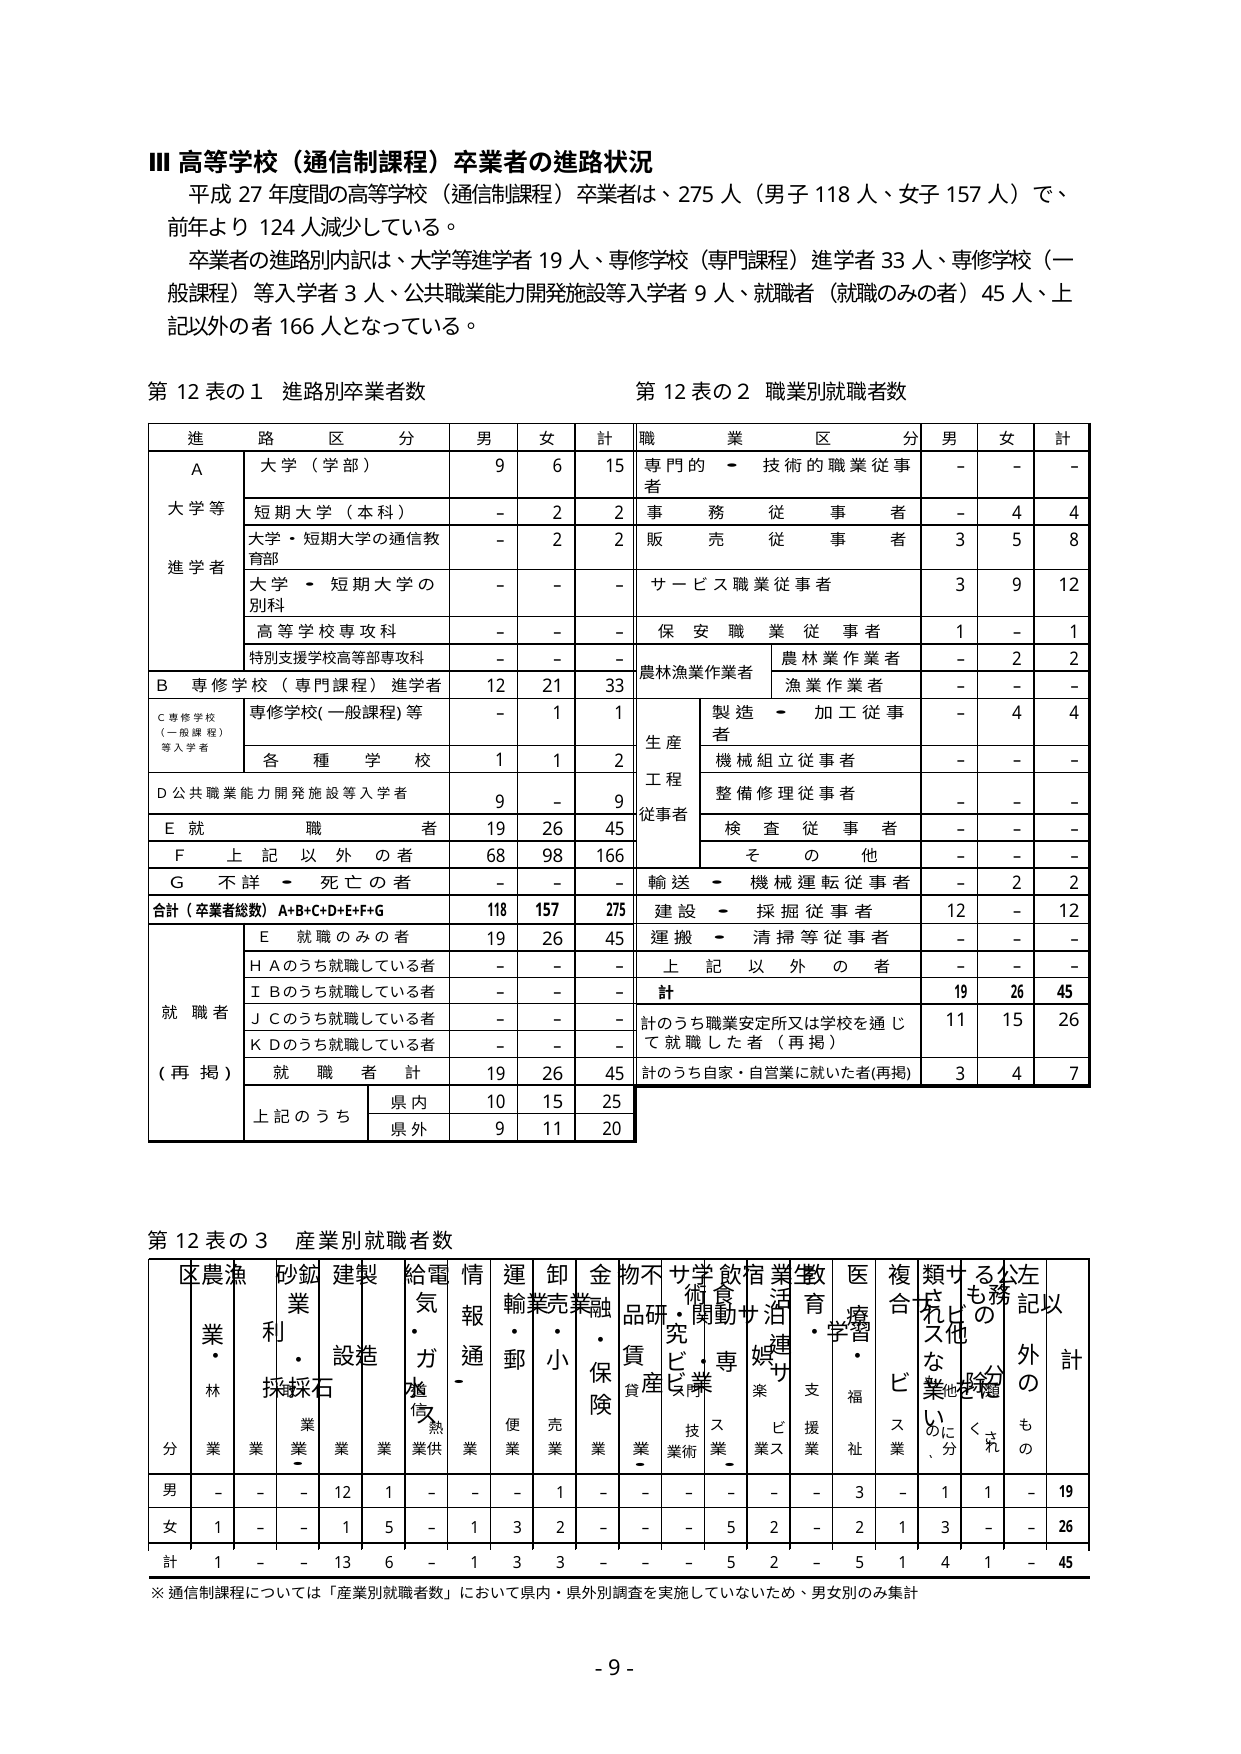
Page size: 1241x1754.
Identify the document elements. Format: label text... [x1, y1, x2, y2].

text 第12 表の１ 進路別卒業者数 第12 表の２ 職業別就職者数 [148, 377, 1240, 405]
table_cell 2 [518, 499, 574, 524]
table_header 職 業 区 分 [637, 424, 920, 450]
table_cell - [518, 617, 574, 643]
table_cell - [450, 570, 517, 616]
table_cell - [922, 773, 977, 813]
table_cell 建 設 ・ 採 掘 従 事 者 [637, 896, 920, 922]
table_cell - [518, 869, 574, 894]
table_cell 3 [922, 570, 977, 616]
list 第 12 表の３ 産業別就職者数 [148, 1226, 1240, 1254]
table_cell - [922, 499, 977, 524]
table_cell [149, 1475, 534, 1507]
table_cell 4 [978, 699, 1033, 744]
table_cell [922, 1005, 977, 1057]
table_cell - [1035, 815, 1088, 840]
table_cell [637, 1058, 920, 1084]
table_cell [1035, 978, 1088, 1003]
table_cell - [1035, 842, 1088, 867]
table_cell 生 産 工 程従事者 [637, 699, 699, 867]
table_cell 15 [576, 452, 633, 497]
table_cell 2 [978, 645, 1033, 670]
table_cell 118 [450, 896, 517, 922]
table_cell - [450, 869, 517, 894]
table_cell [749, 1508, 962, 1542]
table_cell 保 安 職 業 従 事 者 [637, 617, 920, 643]
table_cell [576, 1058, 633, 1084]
table_cell 12 [450, 672, 517, 697]
table_cell - [922, 746, 977, 772]
table_cell - [978, 773, 1033, 813]
table_cell 2 [576, 526, 633, 569]
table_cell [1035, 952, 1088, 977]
table_header 計 [576, 424, 633, 450]
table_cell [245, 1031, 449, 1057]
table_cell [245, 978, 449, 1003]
table_cell 販 売 従 事 者 [637, 526, 920, 569]
table_cell 275 [576, 896, 633, 922]
table_cell - [450, 617, 517, 643]
table_cell - [518, 773, 574, 813]
table_cell 短 期 大 学 （ 本 科 ） [245, 499, 449, 524]
table_cell - [576, 617, 633, 643]
table_cell Ｇ 不 詳 ・ 死 亡 の 者 [149, 869, 449, 894]
table_cell 12 [922, 896, 977, 922]
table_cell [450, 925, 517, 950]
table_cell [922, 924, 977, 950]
table_cell - [1035, 672, 1088, 697]
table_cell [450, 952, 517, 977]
table_cell - [1035, 452, 1088, 497]
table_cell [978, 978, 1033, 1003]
table_cell 1 [576, 699, 633, 744]
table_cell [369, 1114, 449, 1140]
table_cell 19 [450, 815, 517, 840]
table_cell - [922, 869, 977, 894]
table_cell - [978, 746, 1033, 772]
table_header 進 路 区 分 [149, 424, 449, 450]
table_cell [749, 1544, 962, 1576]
subtitle Ⅲ 高等学校（通信制課程）卒業者の進路状況 [148, 142, 1240, 179]
table_cell 大学・短期大学の別科 [245, 570, 449, 616]
table_cell - [922, 842, 977, 867]
table_cell - [922, 452, 977, 497]
table_cell 4 [978, 499, 1033, 524]
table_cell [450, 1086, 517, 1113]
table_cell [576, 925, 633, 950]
text ※ 通信制課程については「産業別就職者数」において県内・県外別調査を実施していないため、男女別のみ集計 [151, 1583, 1240, 1603]
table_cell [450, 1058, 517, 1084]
table_cell - [576, 570, 633, 616]
table_header 男 [922, 424, 977, 450]
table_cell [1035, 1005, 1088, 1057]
table_cell - [978, 617, 1033, 643]
table_cell 農 林 業 作 業 者 [772, 645, 920, 670]
table_cell 事 務 従 事 者 [637, 499, 920, 524]
table_cell 157 [518, 896, 574, 922]
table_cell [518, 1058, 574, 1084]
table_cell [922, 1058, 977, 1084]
table_cell 各 種 学 校 [245, 746, 449, 772]
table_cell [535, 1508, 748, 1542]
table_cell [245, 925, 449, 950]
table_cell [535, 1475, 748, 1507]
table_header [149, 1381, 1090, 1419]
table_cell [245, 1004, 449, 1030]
table_cell - [1035, 773, 1088, 813]
table_cell - [450, 526, 517, 569]
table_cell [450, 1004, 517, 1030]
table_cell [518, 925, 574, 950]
table_cell 製 造 ・ 加 工 従 事 者 [701, 699, 920, 744]
table_cell - [978, 452, 1033, 497]
table_cell 2 [1035, 869, 1088, 894]
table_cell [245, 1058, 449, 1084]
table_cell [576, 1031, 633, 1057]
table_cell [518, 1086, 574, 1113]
table_cell Ａ 大 学 等進 学 者 [149, 452, 243, 670]
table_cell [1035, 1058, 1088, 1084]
table_cell 検 査 従 事 者 [701, 815, 920, 840]
table_cell Ｄ 公 共 職 業 能 力 開 発 施 設 等 入 学 者 [149, 773, 449, 813]
table_header 女 [978, 424, 1033, 450]
table_header 計 [1035, 424, 1088, 450]
text 卒業者の進路別内訳は、大学等進学者19 人、専修学校（専門課程）進学者33 人、専修学校（一般課程）等入学者3 人、公共職業能力開発施設等入学者9 人、就職者（就職のみの者）45 人、上記以外の者166 人となっている。 [167, 245, 1074, 340]
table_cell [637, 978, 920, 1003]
table_cell 合計（ 卒業者総数） A+B+C+D+E+F+G [149, 896, 449, 922]
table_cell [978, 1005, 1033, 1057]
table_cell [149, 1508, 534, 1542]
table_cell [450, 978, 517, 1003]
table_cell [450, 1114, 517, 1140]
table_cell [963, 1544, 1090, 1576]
table_cell Ｅ 就 職 者 [149, 815, 449, 840]
table_cell Ｂ 専修学校（ 専門課程） 進学者 [149, 672, 449, 697]
table_cell 6 [518, 452, 574, 497]
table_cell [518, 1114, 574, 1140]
table_cell 1 [1035, 617, 1088, 643]
table_cell - [922, 815, 977, 840]
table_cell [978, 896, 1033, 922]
table_cell 4 [1035, 699, 1088, 744]
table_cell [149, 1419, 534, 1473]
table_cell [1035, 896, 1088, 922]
table_cell 45 [576, 815, 633, 840]
table_cell 2 [518, 526, 574, 569]
table_cell 2 [1035, 645, 1088, 670]
table_header 男 [450, 424, 517, 450]
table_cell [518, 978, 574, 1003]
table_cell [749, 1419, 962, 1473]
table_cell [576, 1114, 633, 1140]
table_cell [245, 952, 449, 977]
table_cell 26 [518, 815, 574, 840]
table_cell - [1035, 746, 1088, 772]
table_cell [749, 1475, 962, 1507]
table_cell Ｃ 専 修 学 校 （ 一 般 課 程 ） 等 入 学 者 [149, 699, 243, 772]
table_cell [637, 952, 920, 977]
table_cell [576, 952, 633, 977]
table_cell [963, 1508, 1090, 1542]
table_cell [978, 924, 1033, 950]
table_cell - [978, 815, 1033, 840]
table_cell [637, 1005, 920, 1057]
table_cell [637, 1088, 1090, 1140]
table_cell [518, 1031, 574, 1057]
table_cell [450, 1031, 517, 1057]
table_cell - [518, 645, 574, 670]
table_cell - [518, 570, 574, 616]
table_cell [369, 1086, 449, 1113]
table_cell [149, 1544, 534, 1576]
table_cell 2 [576, 499, 633, 524]
table_cell 専 門 的 ・ 技 術 的 職 業 従 事者 [637, 452, 920, 497]
table_cell 専修学校( 一般課程) 等 [245, 699, 449, 744]
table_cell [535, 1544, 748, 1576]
table_cell - [922, 672, 977, 697]
text 平成27 年度間の高等学校（通信制課程）卒業者は、275 人（男子118 人、女子157 人）で、前年より124 人減少している。 [168, 179, 1074, 242]
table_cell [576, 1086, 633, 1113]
table_cell Ｆ 上 記 以 外 の 者 [149, 842, 449, 867]
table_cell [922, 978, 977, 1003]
table_cell 2 [576, 746, 633, 772]
table_cell 9 [450, 773, 517, 813]
table_cell 68 [450, 842, 517, 867]
table_cell 33 [576, 672, 633, 697]
table_cell 9 [978, 570, 1033, 616]
table_cell 輸 送 ・ 機 械 運 転 従 事 者 [637, 869, 920, 894]
table_cell 高 等 学 校 専 攻 科 [245, 617, 449, 643]
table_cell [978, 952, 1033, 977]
table_cell 1 [518, 746, 574, 772]
table_cell 1 [450, 746, 517, 772]
table_cell 大 学 （ 学 部 ） [245, 452, 449, 497]
table_cell 大学・短期大学の通信教育部 [245, 526, 449, 569]
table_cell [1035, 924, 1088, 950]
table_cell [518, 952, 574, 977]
table_cell - [978, 842, 1033, 867]
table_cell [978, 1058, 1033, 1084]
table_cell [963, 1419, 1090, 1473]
table_cell 8 [1035, 526, 1088, 569]
table_header 女 [518, 424, 574, 450]
table_cell 9 [450, 452, 517, 497]
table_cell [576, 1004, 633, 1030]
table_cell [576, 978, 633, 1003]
table_cell 漁 業 作 業 者 [772, 672, 920, 697]
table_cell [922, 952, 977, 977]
table_cell 機 械 組 立 従 事 者 [701, 746, 920, 772]
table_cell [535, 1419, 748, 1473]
table_cell 98 [518, 842, 574, 867]
table_cell 21 [518, 672, 574, 697]
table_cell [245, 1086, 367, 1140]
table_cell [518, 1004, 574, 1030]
table_cell 4 [1035, 499, 1088, 524]
table_cell 166 [576, 842, 633, 867]
table_cell 農林漁業作業者 [637, 645, 771, 697]
table_cell 2 [978, 869, 1033, 894]
table_cell 3 [922, 526, 977, 569]
table_cell サ ー ビ ス 職 業 従 事 者 [637, 570, 920, 616]
table_cell 整 備 修 理 従 事 者 [701, 773, 920, 813]
table_cell - [450, 645, 517, 670]
table_cell - [576, 645, 633, 670]
table_cell - [450, 699, 517, 744]
table_cell - [450, 499, 517, 524]
table_cell 9 [576, 773, 633, 813]
table_cell - [922, 645, 977, 670]
table_cell 1 [922, 617, 977, 643]
table_cell 5 [978, 526, 1033, 569]
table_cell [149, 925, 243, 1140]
table_cell - [922, 699, 977, 744]
table_cell 特別支援学校高等部専攻科 [245, 645, 449, 670]
table_cell - [978, 672, 1033, 697]
table_cell 12 [1035, 570, 1088, 616]
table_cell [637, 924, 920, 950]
table_cell そ の 他 [701, 842, 920, 867]
table_cell - [576, 869, 633, 894]
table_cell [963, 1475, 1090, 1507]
table_cell 1 [518, 699, 574, 744]
